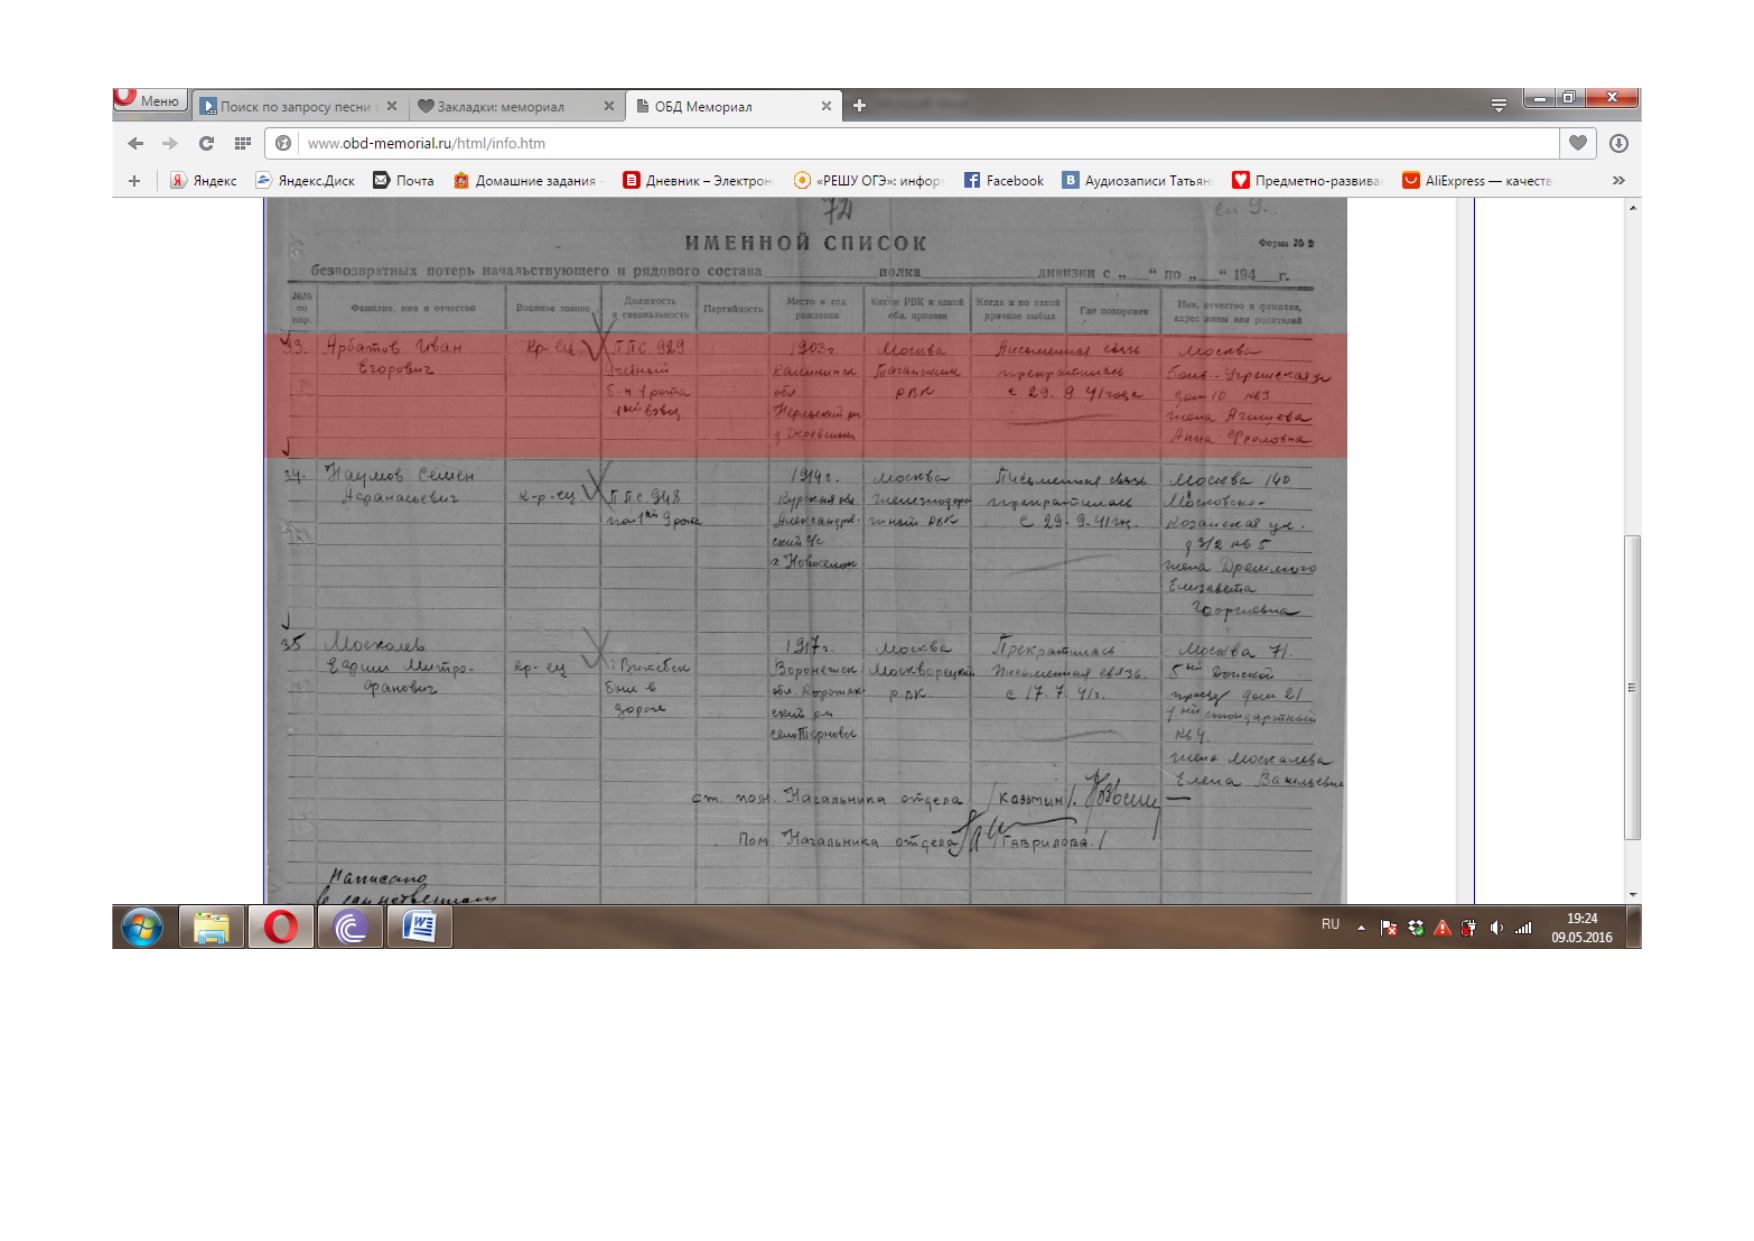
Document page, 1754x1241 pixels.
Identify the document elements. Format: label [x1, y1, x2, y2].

picture [112, 88, 1642, 949]
